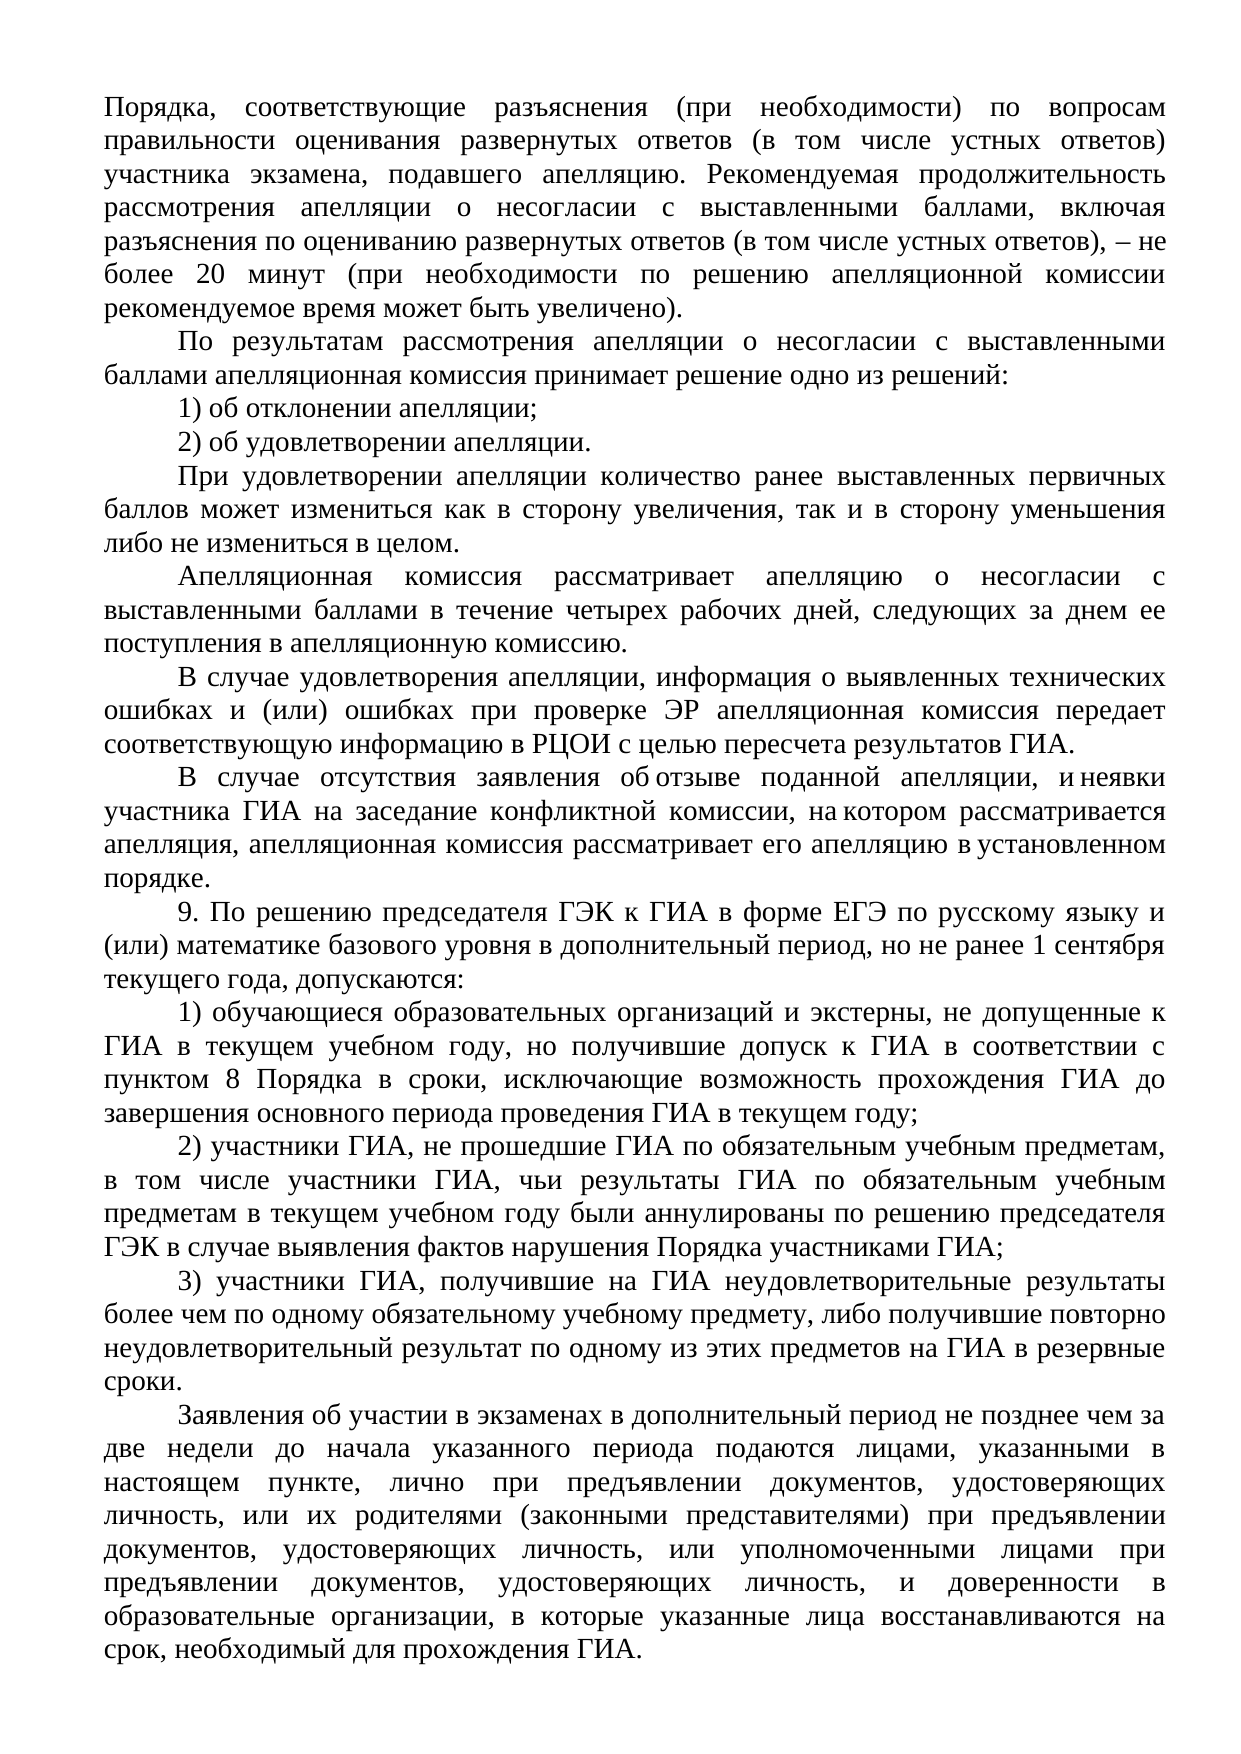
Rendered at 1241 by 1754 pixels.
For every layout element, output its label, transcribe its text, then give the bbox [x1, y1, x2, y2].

text В случае отсутствия заявления об отзыве поданной апелляции, и неявки участника ГИА на заседание конфликтной комиссии, на котором рассматривается апелляция, апелляционная комиссия рассматривает его апелляцию в установленном порядке. [103, 759, 1167, 894]
text Заявления об участии в экзаменах в дополнительный период не позднее чем за две недели до начала указанного периода подаются лицами, указанными в настоящем пункте, лично при предъявлении документов, удостоверяющих личность, или их родителями (законными представителями) при предъявлении документов, удостоверяющих личность, или уполномоченными лицами при предъявлении документов, удостоверяющих личность, и доверенности в образовательные организации, в которые указанные лица восстанавливаются на срок, необходимый для прохождения ГИА. [103, 1397, 1167, 1665]
text 3) участники ГИА, получившие на ГИА неудовлетворительные результаты более чем по одному обязательному учебному предмету, либо получившие повторно неудовлетворительный результат по одному из этих предметов на ГИА в резервные сроки. [103, 1263, 1167, 1397]
text 9. По решению председателя ГЭК к ГИА в форме ЕГЭ по русскому языку и (или) математике базового уровня в дополнительный период, но не ранее 1 сентября текущего года, допускаются: [103, 894, 1167, 994]
text Апелляционная комиссия рассматривает апелляцию о несогласии с выставленными баллами в течение четырех рабочих дней, следующих за днем ее поступления в апелляционную комиссию. [103, 558, 1167, 659]
text 2) участники ГИА, не прошедшие ГИА по обязательным учебным предметам, в том числе участники ГИА, чьи результаты ГИА по обязательным учебным предметам в текущем учебном году были аннулированы по решению председателя ГЭК в случае выявления фактов нарушения Порядка участниками ГИА; [103, 1128, 1167, 1263]
text 2) об удовлетворении апелляции. [103, 424, 1167, 458]
text 1) обучающиеся образовательных организаций и экстерны, не допущенные к ГИА в текущем учебном году, но получившие допуск к ГИА в соответствии с пунктом 8 Порядка в сроки, исключающие возможность прохождения ГИА до завершения основного периода проведения ГИА в текущем году; [103, 994, 1167, 1128]
text 1) об отклонении апелляции; [103, 391, 1167, 424]
text В случае удовлетворения апелляции, информация о выявленных технических ошибках и (или) ошибках при проверке ЭР апелляционная комиссия передает соответствующую информацию в РЦОИ с целью пересчета результатов ГИА. [103, 659, 1167, 759]
text При удовлетворении апелляции количество ранее выставленных первичных баллов может измениться как в сторону увеличения, так и в сторону уменьшения либо не измениться в целом. [103, 458, 1167, 558]
text По результатам рассмотрения апелляции о несогласии с выставленными баллами апелляционная комиссия принимает решение одно из решений: [103, 323, 1167, 391]
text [103, 89, 1167, 323]
